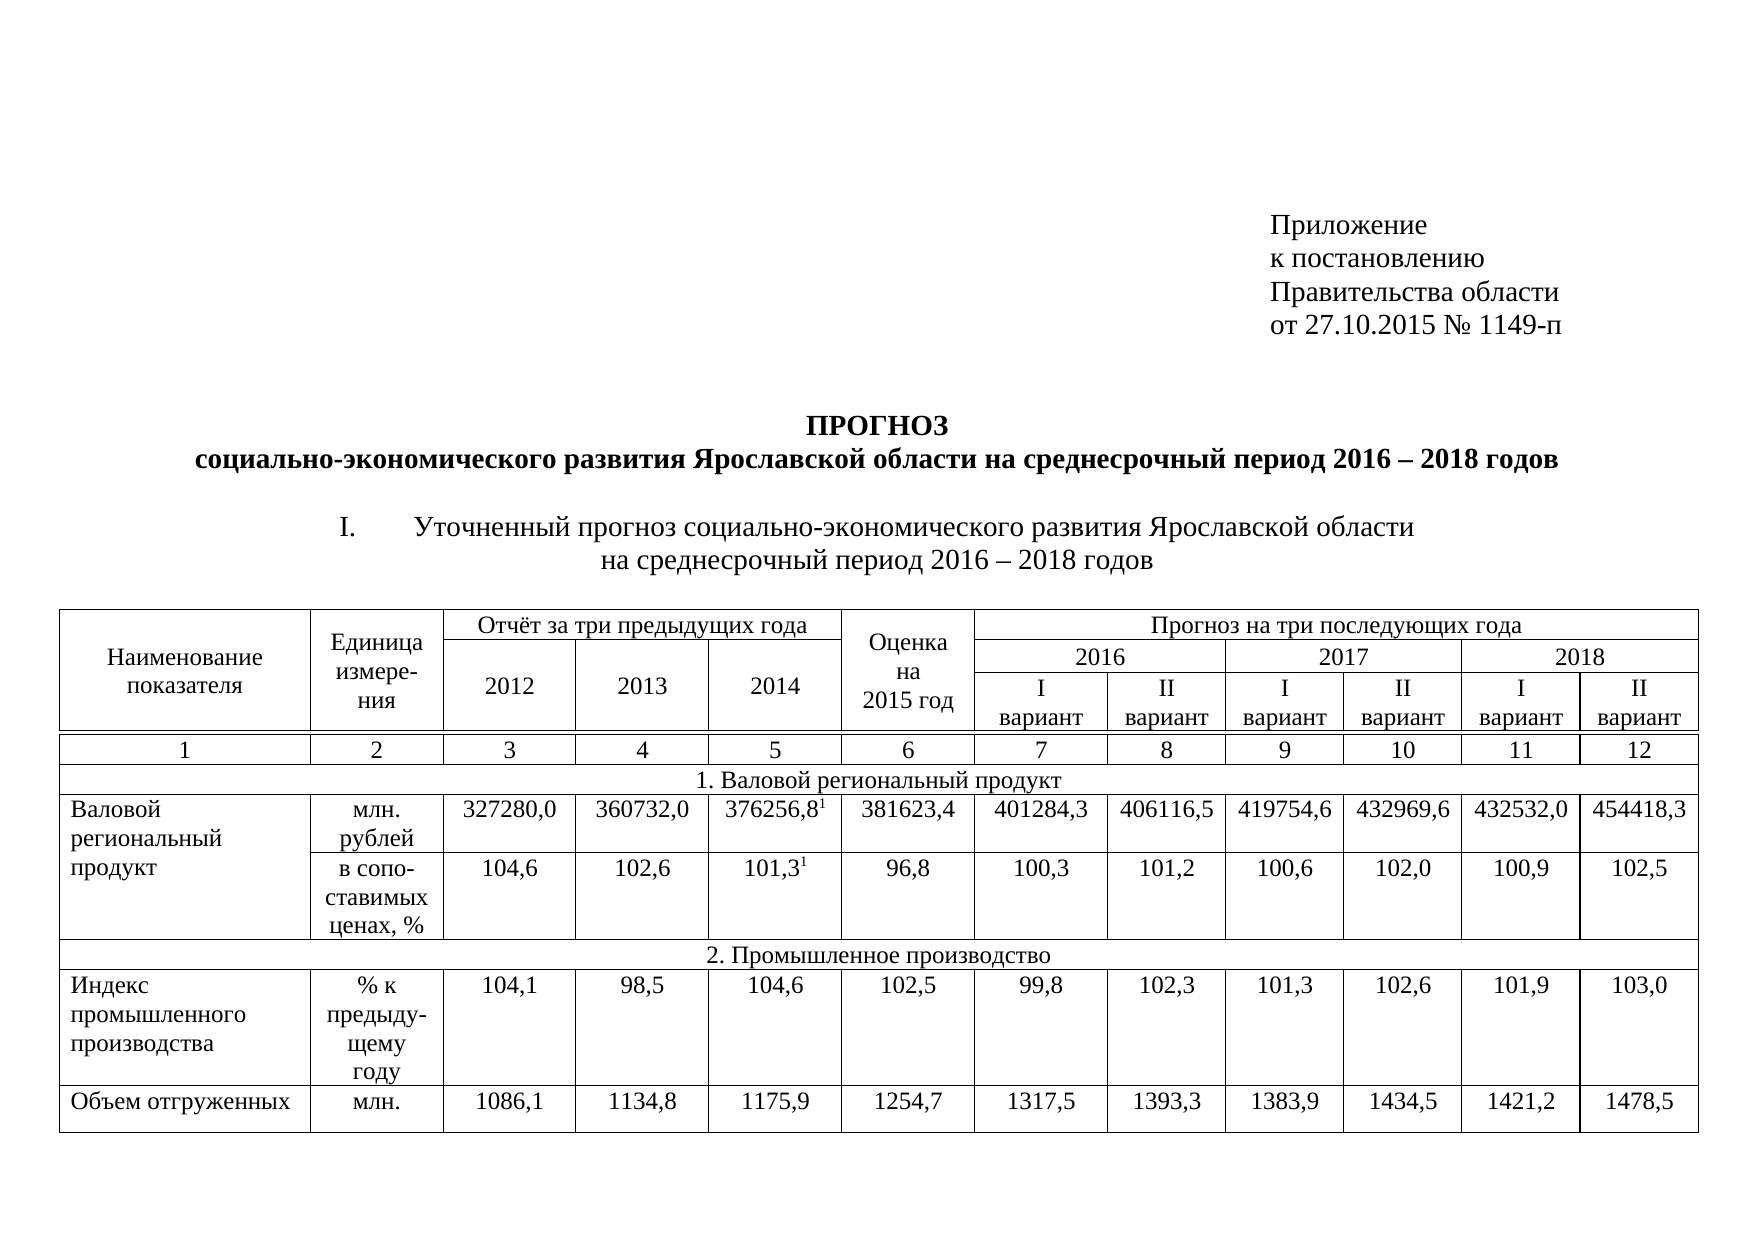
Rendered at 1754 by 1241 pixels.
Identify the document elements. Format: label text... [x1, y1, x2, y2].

table_header Оценка на 2015 год [842, 610, 974, 730]
table_cell 2012 [444, 640, 575, 730]
list Уточненный прогноз социально-экономического развития Ярославской области на среднесрочный период 2016 – 2018 годов [118, 509, 1636, 576]
table_header 3 [444, 735, 575, 764]
table_cell 101,3 [1226, 970, 1343, 1085]
table_cell 1086,1 [444, 1086, 575, 1132]
table_cell 104,6 [709, 970, 841, 1085]
table_cell 1478,5 [1581, 1086, 1698, 1132]
table_cell 2014 [709, 640, 841, 730]
table_cell 2013 [576, 640, 708, 730]
table_cell 1421,2 [1462, 1086, 1579, 1132]
table_header 7 [975, 735, 1107, 764]
table_cell 1254,7 [842, 1086, 974, 1132]
table_cell 101,31 [709, 853, 841, 939]
table_header 10 [1344, 735, 1461, 764]
table_cell 2018 [1462, 640, 1698, 672]
text ПРОГНОЗ [118, 408, 1636, 442]
table_cell 2. Промышленное производство [60, 940, 1698, 969]
table_cell 1434,5 [1344, 1086, 1461, 1132]
table_header 12 [1581, 735, 1698, 764]
table_cell 100,9 [1462, 853, 1579, 939]
table_cell 101,2 [1108, 853, 1225, 939]
table_cell 432969,6 [1344, 795, 1461, 852]
table_cell 376256,81 [709, 795, 841, 852]
table_cell 432532,0 [1462, 795, 1579, 852]
table_cell 100,6 [1226, 853, 1343, 939]
table_cell 102,5 [842, 970, 974, 1085]
table_cell 104,6 [444, 853, 575, 939]
table_cell 100,3 [975, 853, 1107, 939]
table_cell млн. рублей [311, 1086, 443, 1132]
table_cell 1. Валовой региональный продукт [60, 765, 1698, 793]
table_header Единица измере-ния [311, 610, 443, 730]
table_header 1 [60, 735, 310, 764]
table_cell 1393,3 [1108, 1086, 1225, 1132]
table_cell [60, 1086, 310, 1132]
table_cell Индекс промышленного производства [60, 970, 310, 1085]
table_cell 419754,6 [1226, 795, 1343, 852]
table_cell 1383,9 [1226, 1086, 1343, 1132]
table_header 2 [311, 735, 443, 764]
table_cell 2017 [1226, 640, 1461, 672]
text к постановлению [650, 240, 1636, 274]
table_cell 102,0 [1344, 853, 1461, 939]
table_cell 1134,8 [576, 1086, 708, 1132]
table_cell 454418,3 [1581, 795, 1698, 852]
table_cell II вариант [1108, 673, 1225, 730]
table_cell 406116,5 [1108, 795, 1225, 852]
table_cell I вариант [1462, 673, 1579, 730]
table_cell 103,0 [1581, 970, 1698, 1085]
table_cell в сопо-ставимых ценах, % [311, 853, 443, 939]
table_cell 102,6 [1344, 970, 1461, 1085]
table_cell 1175,9 [709, 1086, 841, 1132]
table_header 9 [1226, 735, 1343, 764]
table_cell 102,5 [1581, 853, 1698, 939]
table_cell 1317,5 [975, 1086, 1107, 1132]
text Правительства области от 27.10.2015 № 1149-п [1270, 274, 1636, 341]
table_cell 96,8 [842, 853, 974, 939]
table_header 8 [1108, 735, 1225, 764]
table_cell 2016 [975, 640, 1225, 672]
table_cell 327280,0 [444, 795, 575, 852]
table_header Прогноз на три последующих года [975, 610, 1698, 639]
table_header 4 [576, 735, 708, 764]
table_cell 102,3 [1108, 970, 1225, 1085]
table_cell 381623,4 [842, 795, 974, 852]
table_cell 102,6 [576, 853, 708, 939]
table_cell 101,9 [1462, 970, 1579, 1085]
table_header 6 [842, 735, 974, 764]
text социально-экономического развития Ярославской области на среднесрочный период 2016 – 2018 годов [118, 442, 1636, 475]
table_cell II вариант [1344, 673, 1461, 730]
table_header Наименование показателя [60, 610, 310, 730]
table_cell млн. рублей [311, 795, 443, 852]
table_header Отчёт за три предыдущих года [444, 610, 841, 639]
table_cell 98,5 [576, 970, 708, 1085]
text Приложение [723, 207, 1636, 240]
table_cell 99,8 [975, 970, 1107, 1085]
table_header 5 [709, 735, 841, 764]
table_header 11 [1462, 735, 1579, 764]
table_cell 104,1 [444, 970, 575, 1085]
table_cell 360732,0 [576, 795, 708, 852]
table_cell % к предыду-щему году [311, 970, 443, 1085]
table_cell I вариант [1226, 673, 1343, 730]
table_cell Валовой региональный продукт [60, 795, 310, 939]
table_cell 401284,3 [975, 795, 1107, 852]
table_cell II вариант [1581, 673, 1698, 730]
table_cell I вариант [975, 673, 1107, 730]
